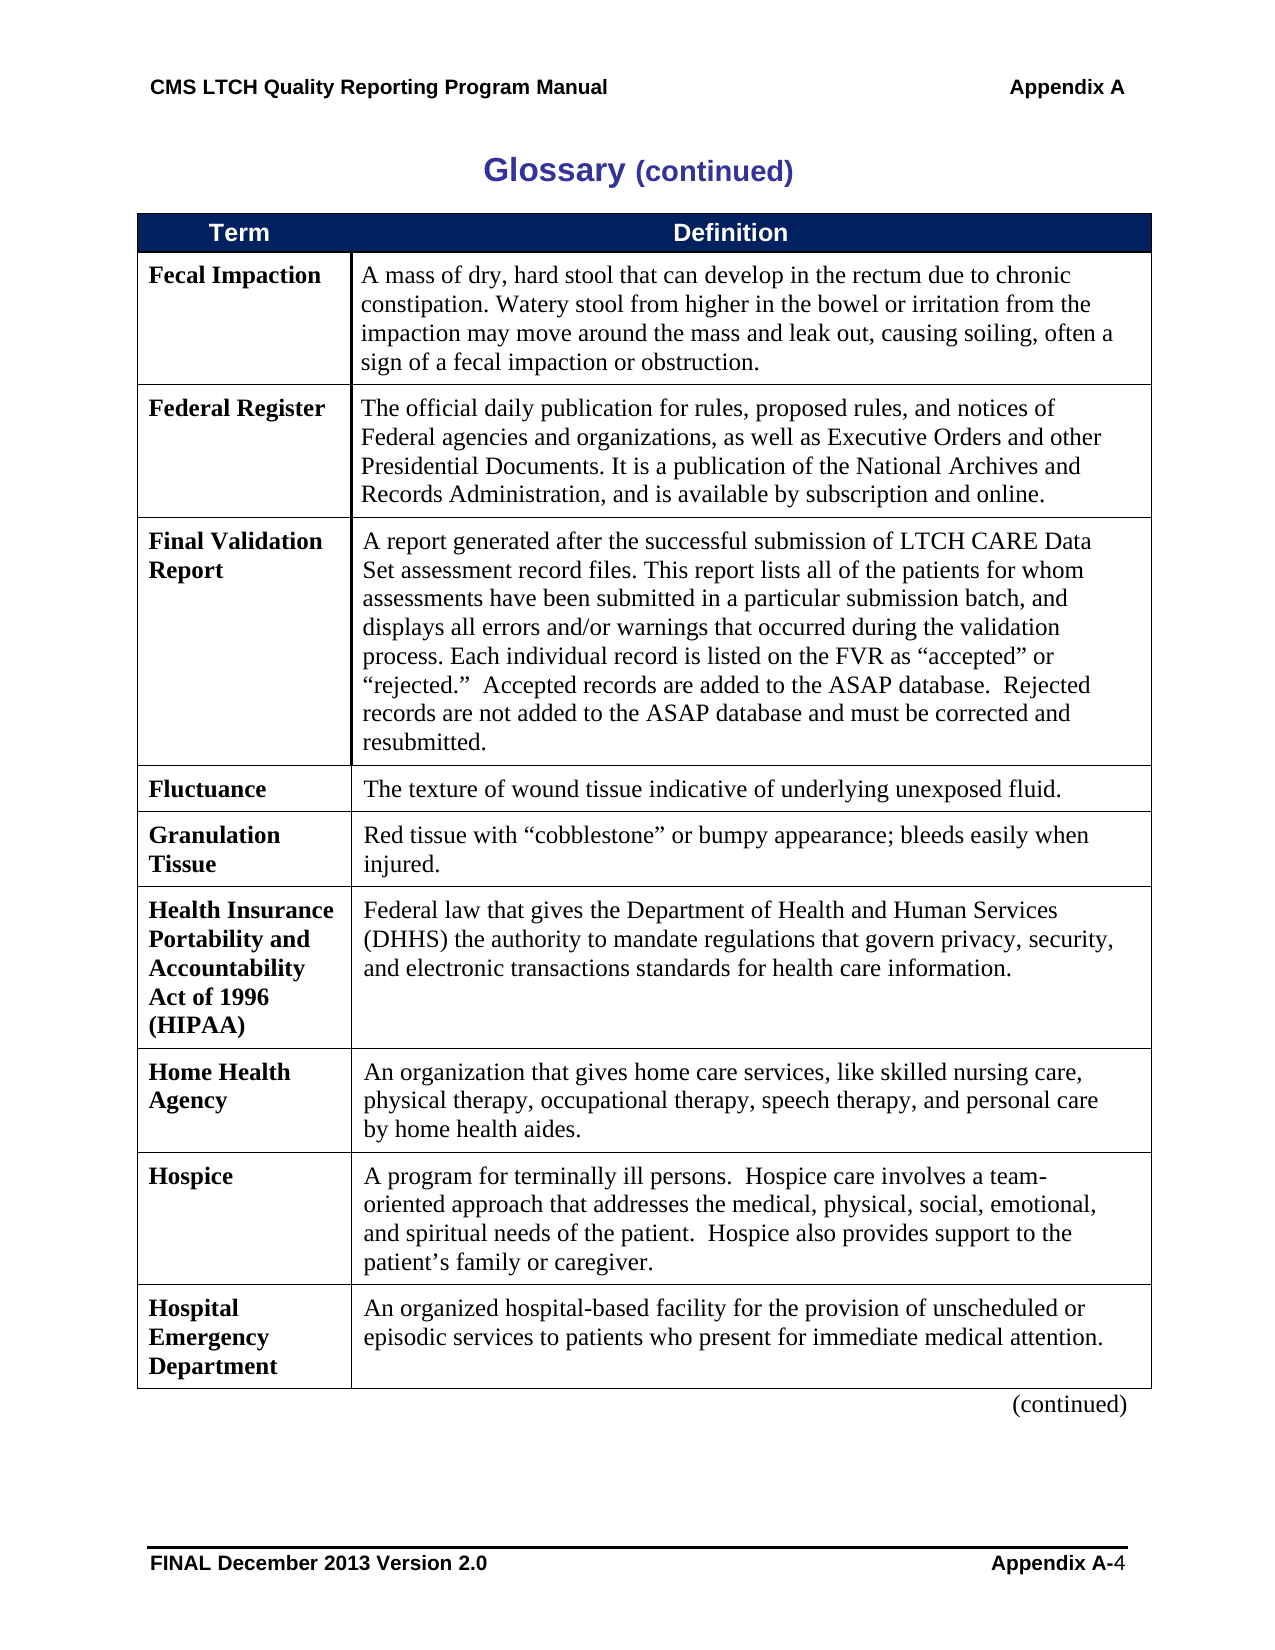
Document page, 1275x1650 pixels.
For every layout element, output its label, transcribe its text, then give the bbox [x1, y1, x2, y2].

table_cell Hospice [138, 1153, 351, 1284]
table_cell Fecal Impaction [138, 253, 350, 384]
text Glossary (continued) [478, 150, 799, 188]
text (continued) [127, 1389, 1127, 1418]
table_cell Federal Register [138, 385, 350, 517]
table_cell The official daily publication for rules, proposed rules, and notices of Federal agencies and organizations, as well as Executive Orders and other Presidential Documents. It is a publication of the National Archives and Records Administration, and is available by subscription and online. [353, 385, 1151, 517]
table_cell Federal law that gives the Department of Health and Human Services (DHHS) the authority to mandate regulations that govern privacy, security, and electronic transactions standards for health care information. [352, 887, 1151, 1048]
table_cell Hospital Emergency Department [138, 1285, 351, 1388]
table_cell Fluctuance [138, 766, 351, 811]
table_header Term Definition [138, 214, 1151, 251]
table_cell A program for terminally ill persons. Hospice care involves a team- oriented approach that addresses the medical, physical, social, emotional, and spiritual needs of the patient. Hospice also provides support to the patient’s family or caregiver. [352, 1153, 1151, 1284]
table_cell An organized hospital-based facility for the provision of unscheduled or episodic services to patients who present for immediate medical attention. [352, 1285, 1151, 1388]
table_cell Health Insurance Portability and Accountability Act of 1996 (HIPAA) [138, 887, 351, 1048]
table_cell Red tissue with “cobblestone” or bumpy appearance; bleeds easily when injured. [352, 812, 1151, 886]
table_cell Home Health Agency [138, 1049, 351, 1152]
table_cell The texture of wound tissue indicative of underlying unexposed fluid. [352, 766, 1151, 811]
table_cell A mass of dry, hard stool that can develop in the rectum due to chronic constipation. Watery stool from higher in the bowel or irritation from the impaction may move around the mass and leak out, causing soiling, often a sign of a fecal impaction or obstruction. [353, 253, 1151, 384]
table_cell Final Validation Report [138, 518, 350, 764]
table_cell Granulation Tissue [138, 812, 351, 886]
table_cell An organization that gives home care services, like skilled nursing care, physical therapy, occupational therapy, speech therapy, and personal care by home health aides. [352, 1049, 1151, 1152]
table_cell A report generated after the successful submission of LTCH CARE Data Set assessment record files. This report lists all of the patients for whom assessments have been submitted in a particular submission batch, and displays all errors and/or warnings that occurred during the validation process. Each individual record is listed on the FVR as “accepted” or “rejected.” Accepted records are added to the ASAP database. Rejected records are not added to the ASAP database and must be corrected and resubmitted. [353, 518, 1151, 764]
